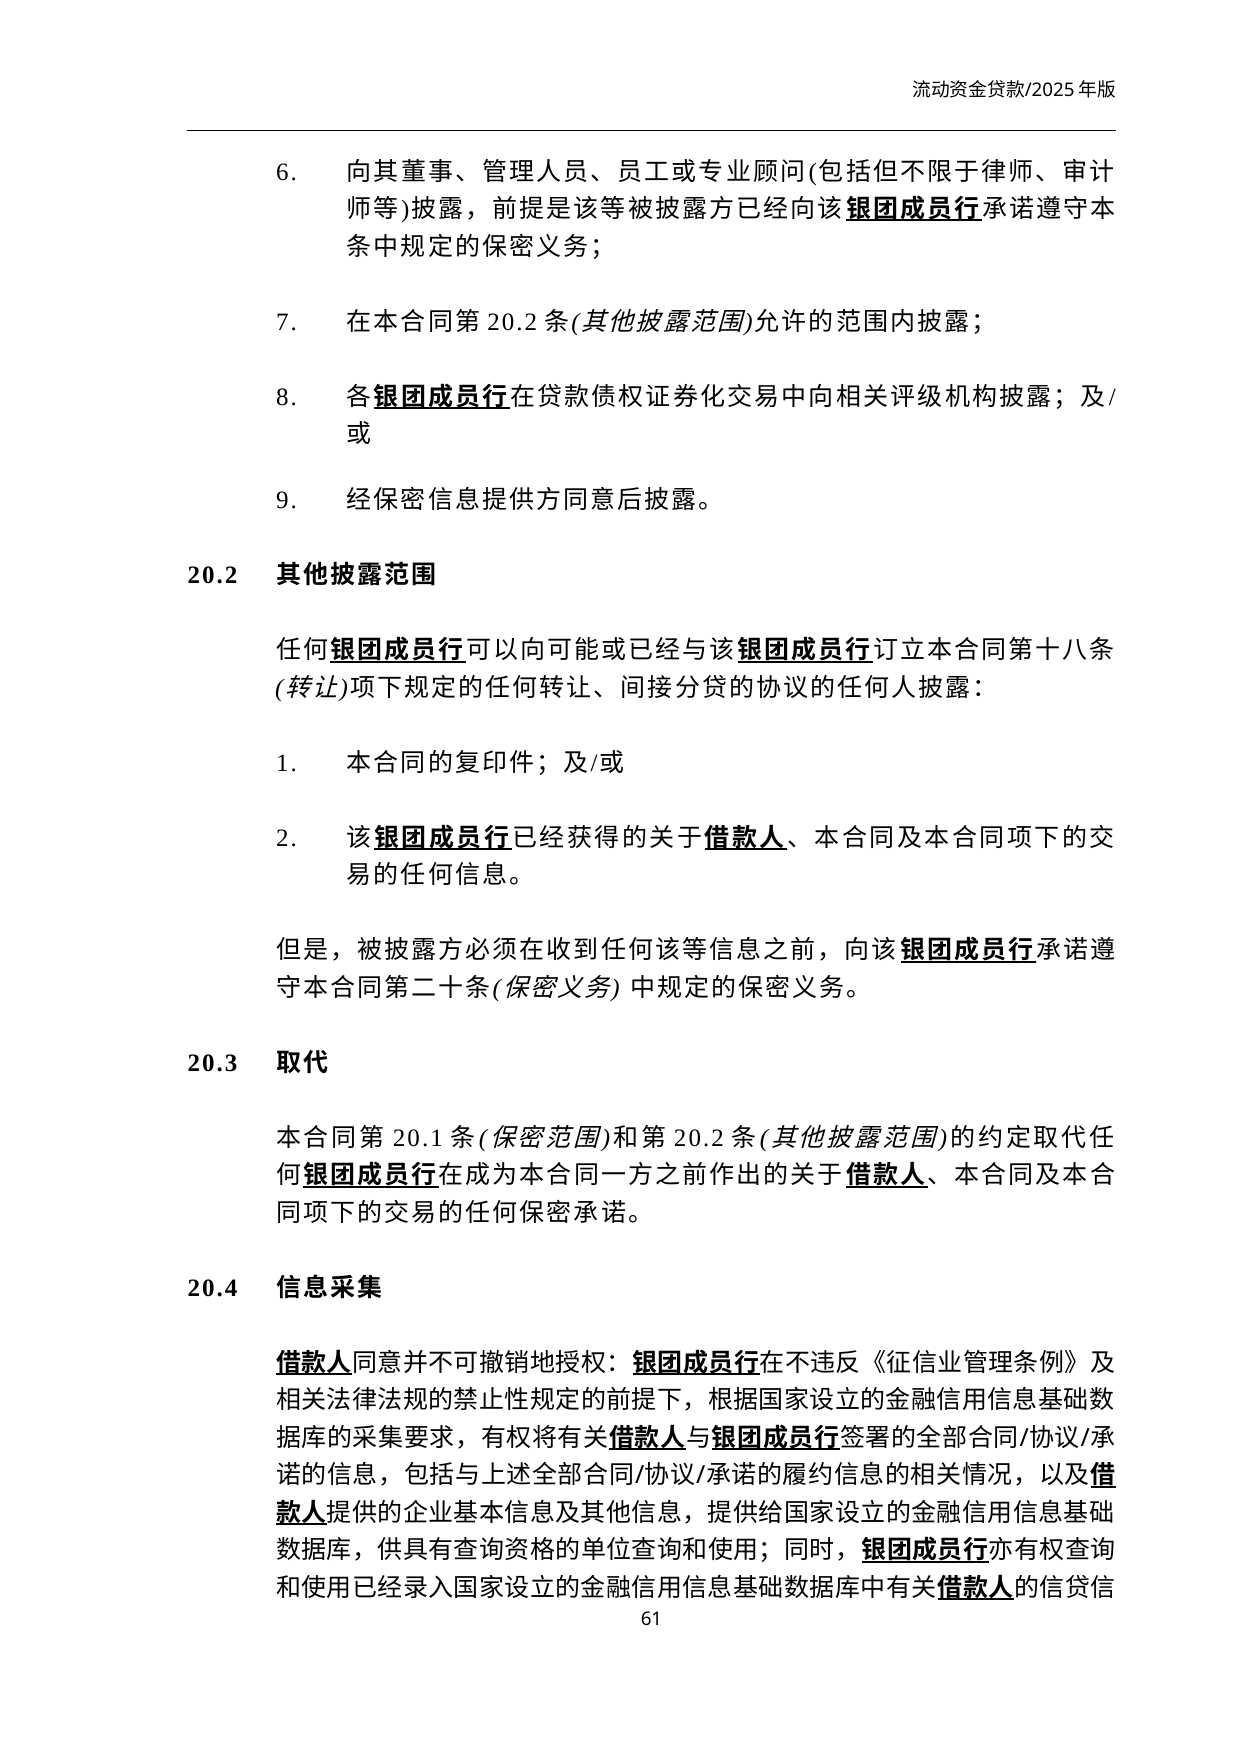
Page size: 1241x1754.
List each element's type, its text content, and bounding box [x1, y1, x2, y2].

list 本合同的复印件；及/或 [276, 741, 1116, 779]
text 但是，被披露方必须在收到任何该等信息之前，向该银团成员行承诺遵守本合同第二十条(保密义务) 中规定的保密义务。 [276, 929, 1116, 1004]
list 信息采集 [187, 1266, 1116, 1304]
list 其他披露范围 [187, 554, 1116, 591]
text 任何银团成员行可以向可能或已经与该银团成员行订立本合同第十八条(转让)项下规定的任何转让、间接分贷的协议的任何人披露： [275, 629, 1116, 704]
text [276, 1341, 1116, 1604]
list 取代 [187, 1041, 1116, 1079]
list 在本合同第20.2条(其他披露范围)允许的范围内披露； [276, 300, 1116, 337]
list 该银团成员行已经获得的关于借款人、本合同及本合同项下的交易的任何信息。 [276, 816, 1116, 891]
list 各银团成员行在贷款债权证券化交易中向相关评级机构披露；及/或 [276, 375, 1116, 450]
list 经保密信息提供方同意后披露。 [276, 479, 1116, 516]
text 本合同第20.1条(保密范围)和第20.2条(其他披露范围)的约定取代任何银团成员行在成为本合同一方之前作出的关于借款人、本合同及本合同项下的交易的任何保密承诺。 [276, 1116, 1116, 1229]
list 向其董事、管理人员、员工或专业顾问(包括但不限于律师、审计师等)披露，前提是该等被披露方已经向该银团成员行承诺遵守本条中规定的保密义务； [276, 150, 1116, 262]
